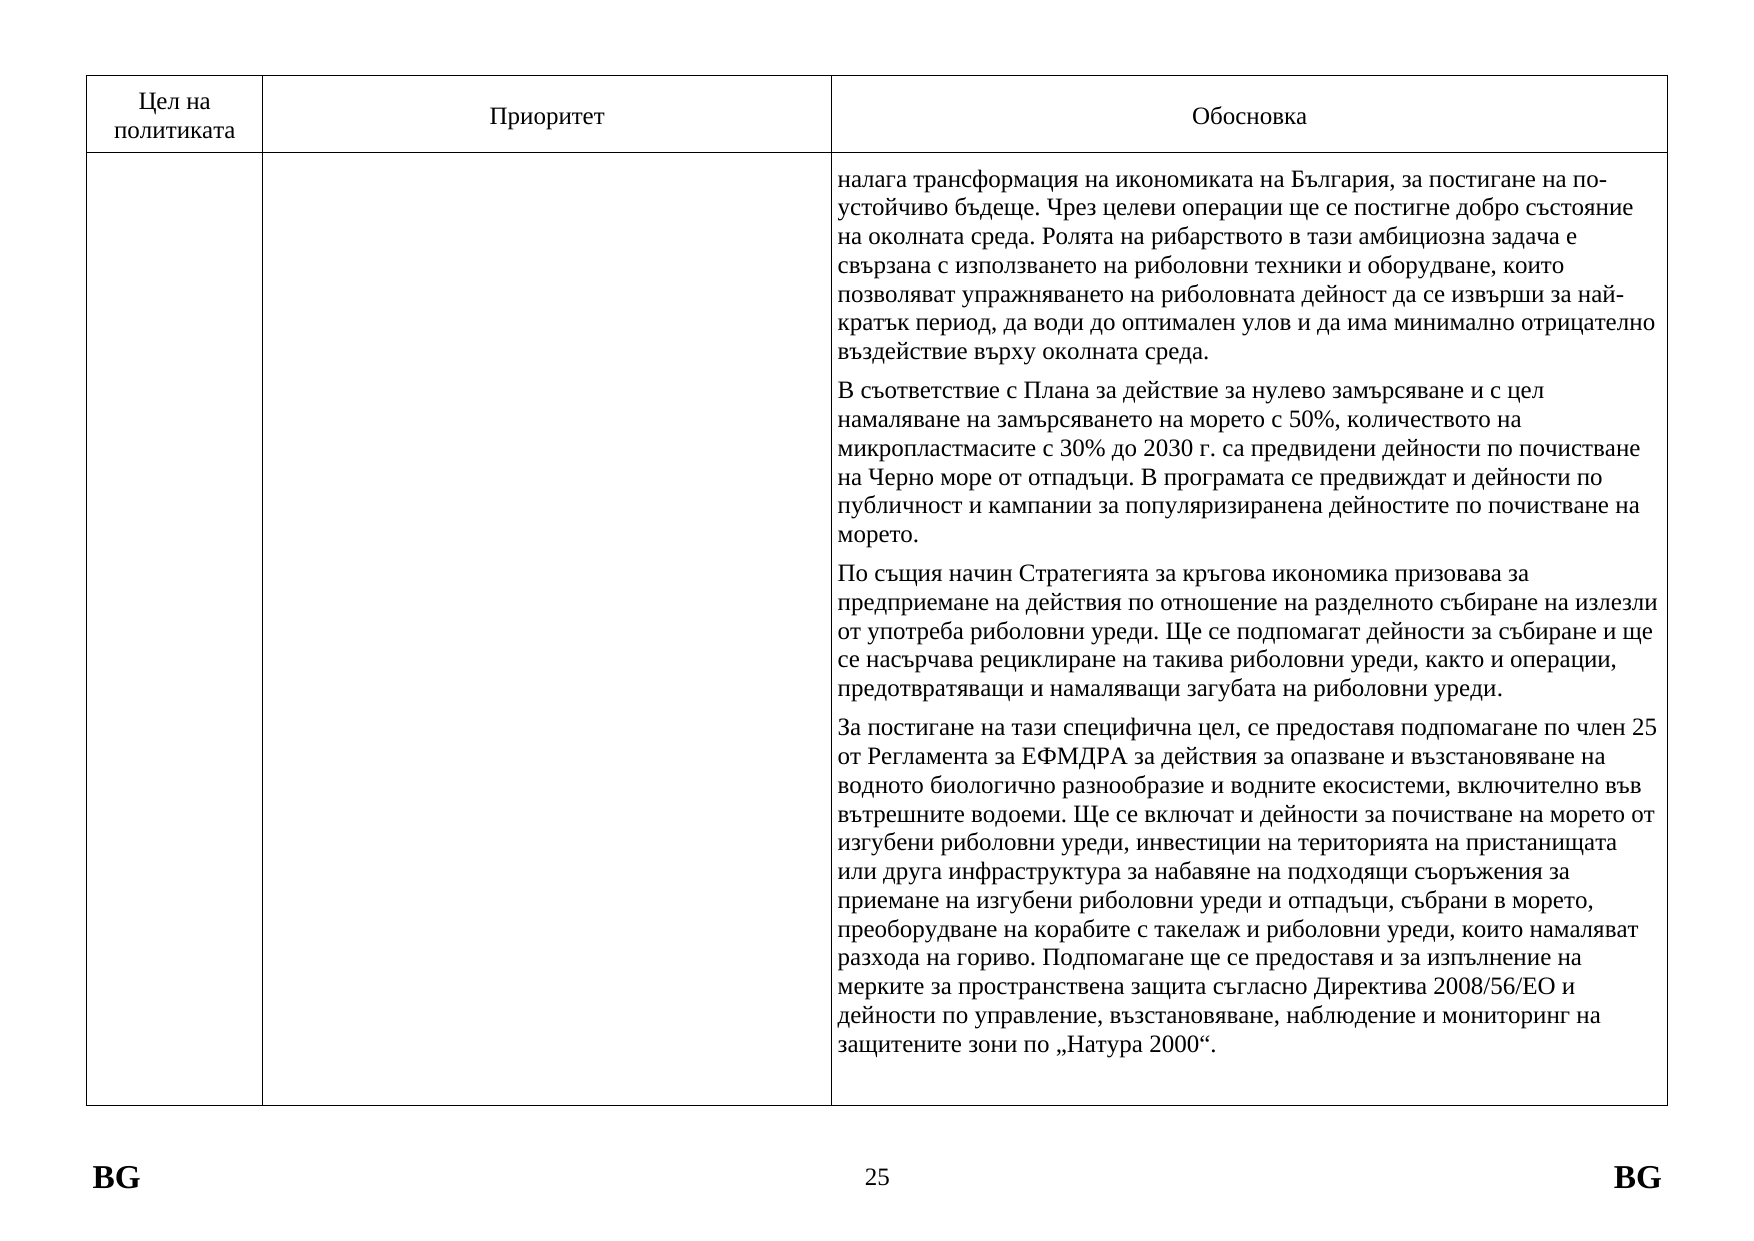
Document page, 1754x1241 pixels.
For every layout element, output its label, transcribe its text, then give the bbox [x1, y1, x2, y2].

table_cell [87, 153, 262, 1105]
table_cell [832, 153, 1667, 1105]
table_header [notranslate]Приоритет[/notranslate] [263, 76, 831, 152]
table_header [notranslate]Обосновка[/notranslate] [832, 76, 1667, 152]
table_header [notranslate]Цел на политиката[/notranslate] [87, 76, 262, 152]
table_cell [263, 153, 831, 1105]
